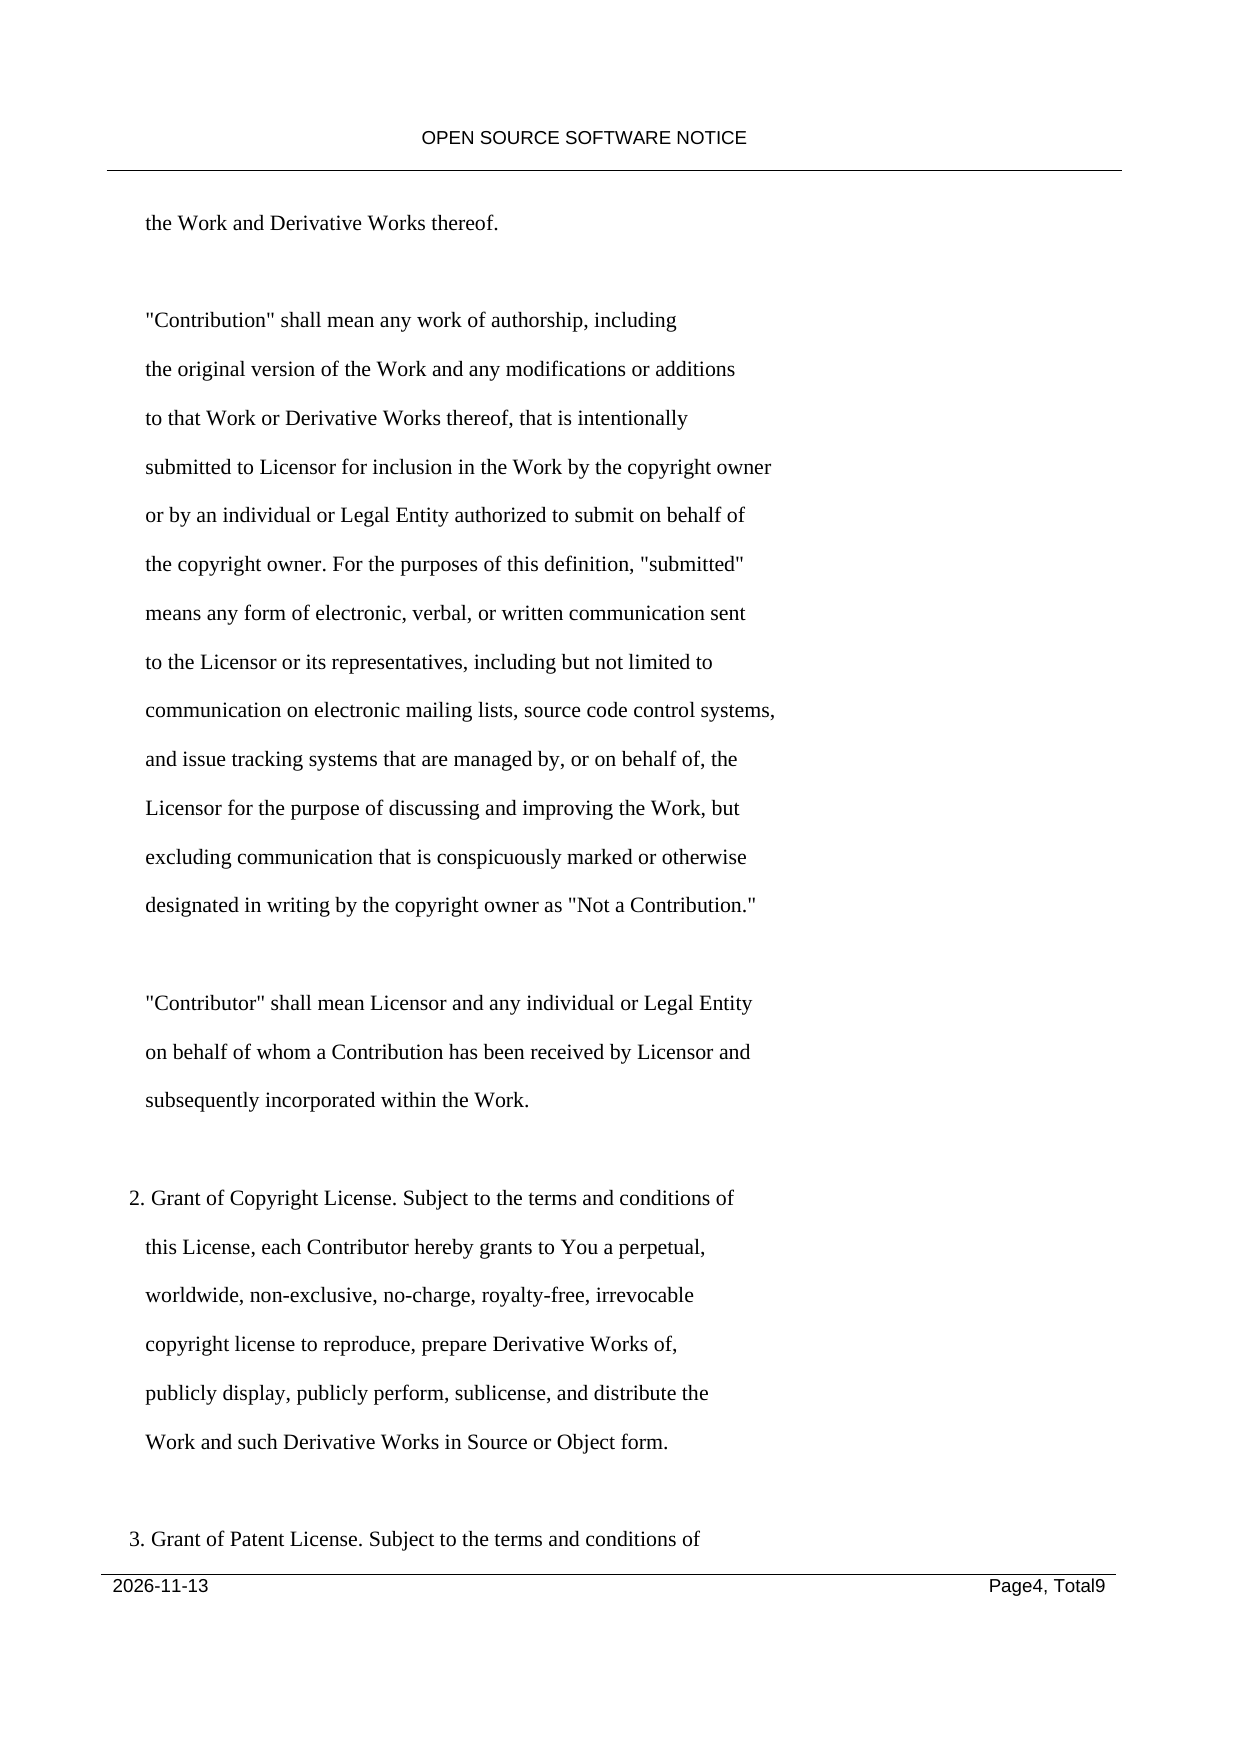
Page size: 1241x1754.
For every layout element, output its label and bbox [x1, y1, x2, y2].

text [112, 206, 1128, 1555]
